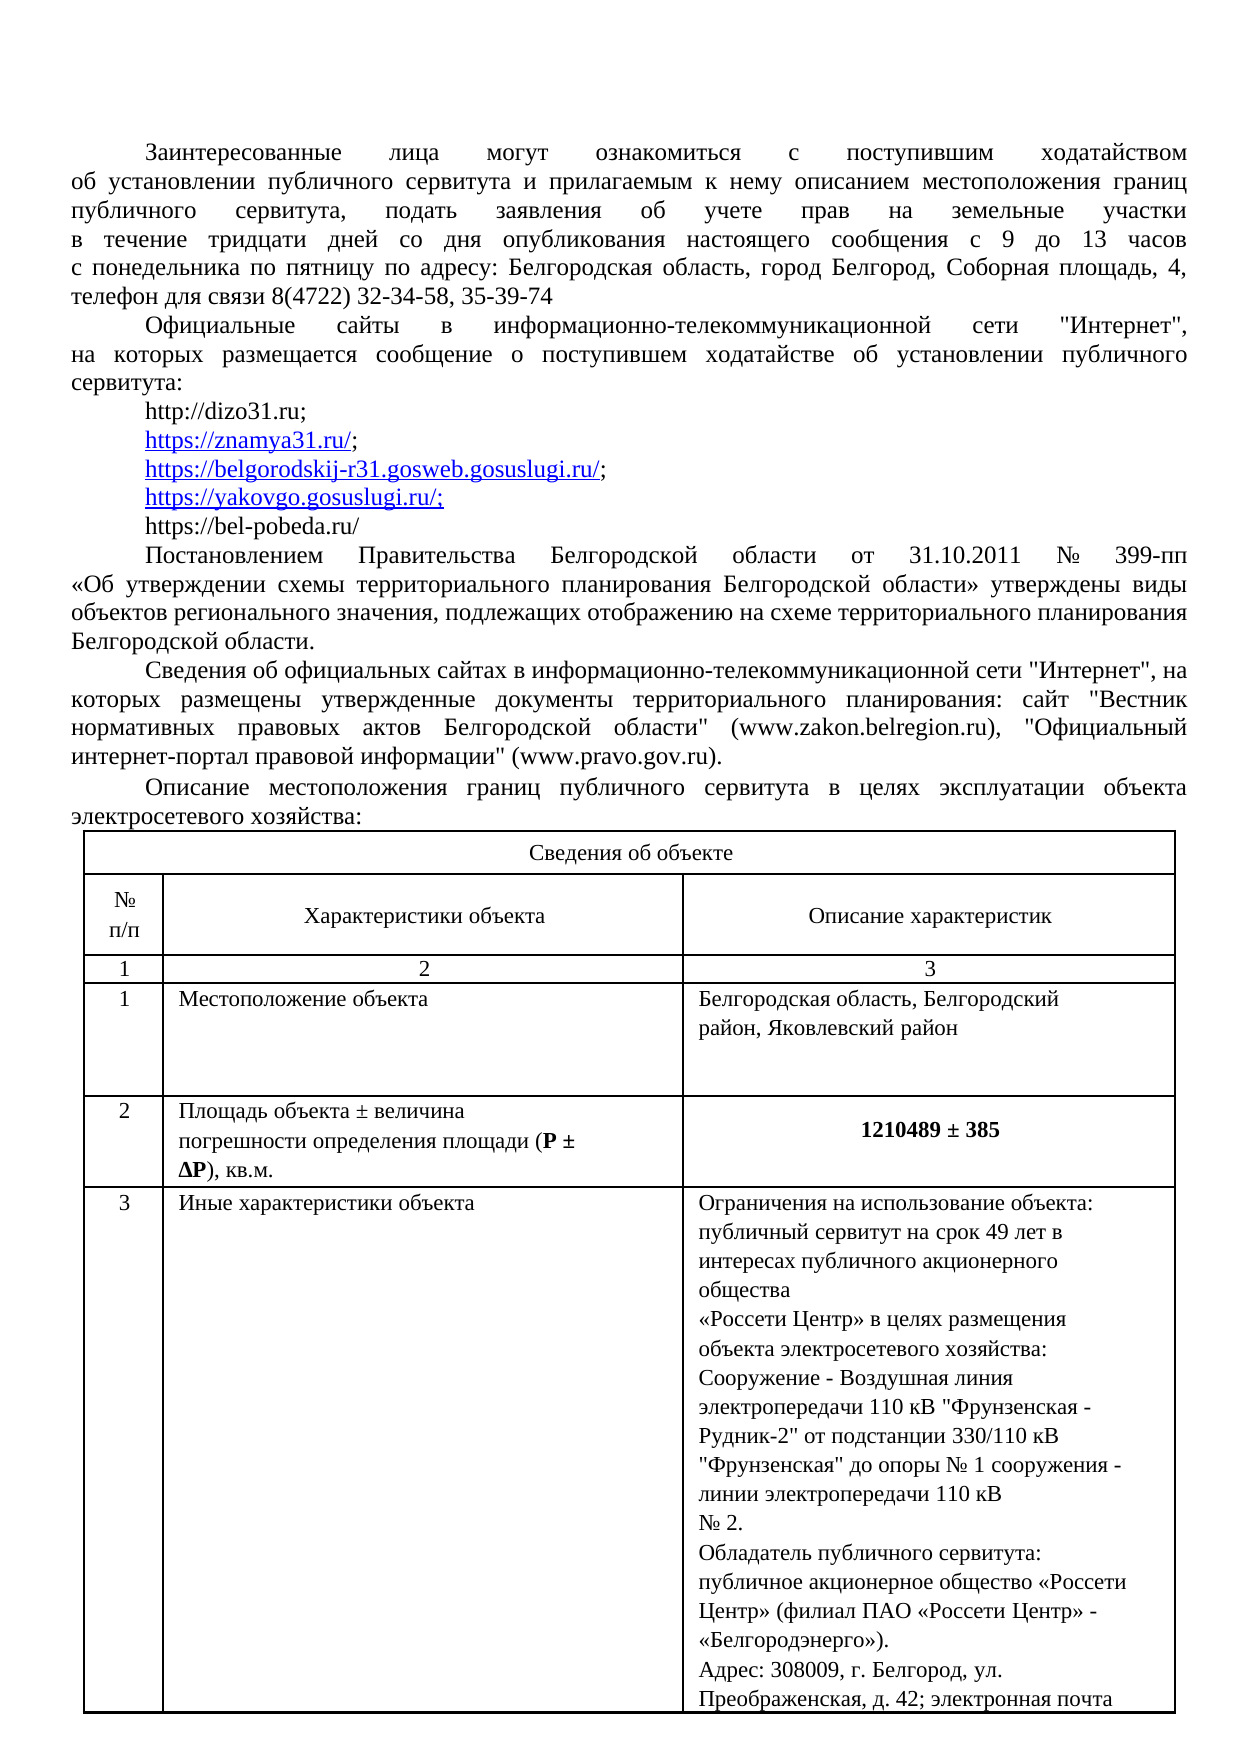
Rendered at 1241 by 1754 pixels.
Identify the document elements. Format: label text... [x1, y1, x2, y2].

table_cell 3 [684, 956, 1174, 982]
table_cell 1 [85, 984, 162, 1094]
text https://belgorodskij-r31.gosweb.gosuslugi.ru/; [71, 454, 1188, 482]
table_cell № п/п [85, 875, 162, 954]
table_cell Характеристики объекта [164, 875, 682, 954]
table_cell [164, 1188, 682, 1711]
text Сведения об официальных сайтах в информационно-телекоммуникационной сети "Интернет", на которых размещены утвержденные документы территориального планирования: сайт "Вестник нормативных правовых актов Белгородской области" (www.zakon.belregion.ru), "Официальный интернет-портал правовой информации" (www.pravo.gov.ru). [71, 655, 1188, 770]
table_cell 2 [164, 956, 682, 982]
table_cell Площадь объекта ± величина погрешности определения площади (P ± ∆P), кв.м. [164, 1097, 682, 1186]
table_cell Местоположение объекта [164, 984, 682, 1094]
text http://dizo31.ru; [71, 396, 1188, 425]
table_cell Описание характеристик [684, 875, 1174, 954]
table_cell 2 [85, 1097, 162, 1186]
text Описание местоположения границ публичного сервитута в целях эксплуатации объекта электросетевого хозяйства: [71, 770, 1188, 829]
text Постановлением Правительства Белгородской области от 31.10.2011 № 399-пп «Об утверждении схемы территориального планирования Белгородской области» утверждены виды объектов регионального значения, подлежащих отображению на схеме территориального планирования Белгородской области. [71, 540, 1188, 655]
table_header Сведения об объекте [85, 832, 1174, 873]
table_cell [684, 1188, 1174, 1711]
text https://znamya31.ru/; [71, 425, 1188, 454]
table_cell 1 [85, 956, 162, 982]
text https://bel-pobeda.ru/ [71, 511, 1188, 540]
table_cell Белгородская область, Белгородский район, Яковлевский район [684, 984, 1174, 1094]
text Официальные сайты в информационно-телекоммуникационной сети "Интернет", на которых размещается сообщение о поступившем ходатайстве об установлении публичного сервитута: [71, 310, 1188, 396]
table_cell 3 [85, 1188, 162, 1711]
text Заинтересованные лица могут ознакомиться с поступившим ходатайством об установлении публичного сервитута и прилагаемым к нему описанием местоположения границ публичного сервитута, подать заявления об учете прав на земельные участки в течение тридцати дней со дня опубликования настоящего сообщения с 9 до 13 часов с понедельника по пятницу по адресу: Белгородская область, город Белгород, Соборная площадь, 4, телефон для связи 8(4722) 32-34-58, 35-39-74 [71, 137, 1188, 310]
table_cell 1210489 ± 385 [684, 1097, 1174, 1186]
text https://yakovgo.gosuslugi.ru/; [71, 482, 1188, 511]
